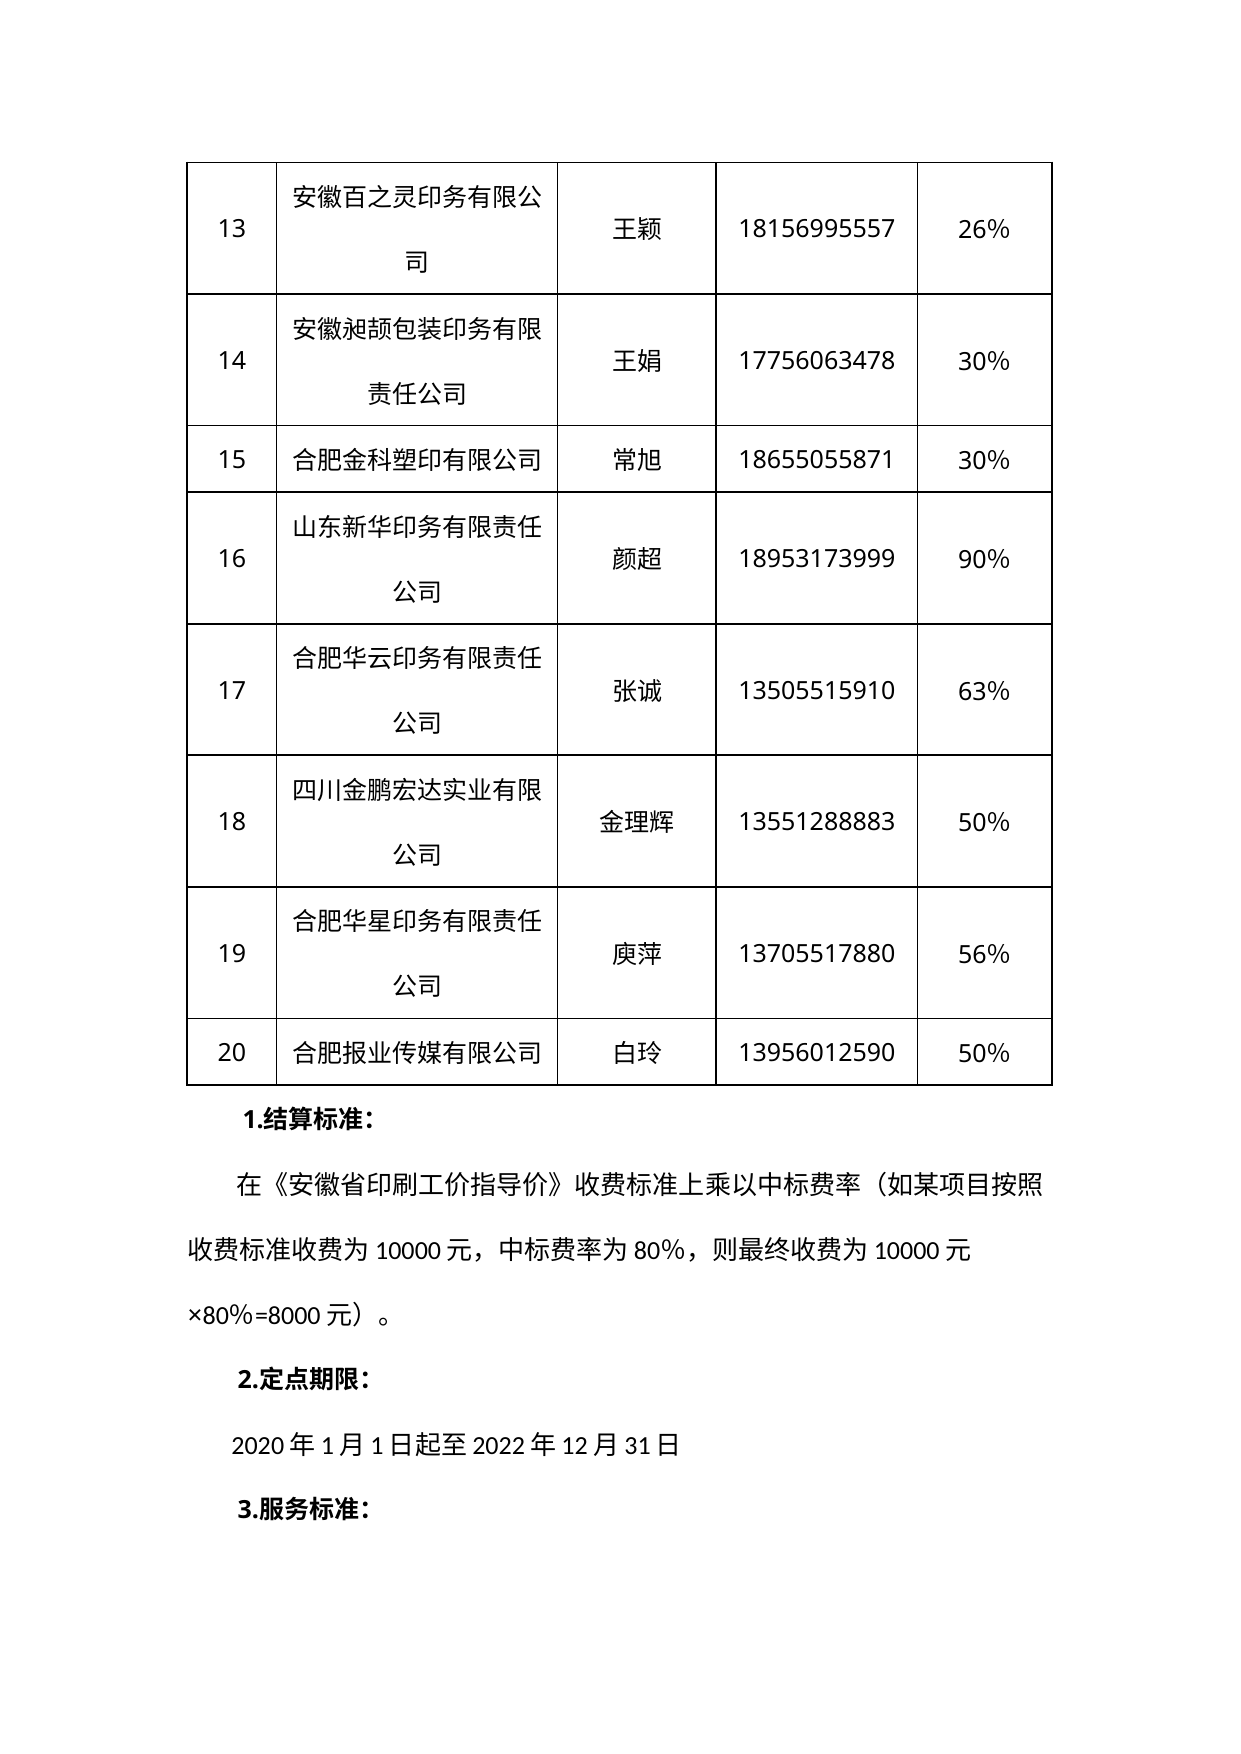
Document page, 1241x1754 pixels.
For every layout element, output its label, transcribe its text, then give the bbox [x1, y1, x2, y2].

table_cell 白玲 [558, 1019, 715, 1084]
table_cell 四川金鹏宏达实业有限公司 [277, 756, 557, 886]
table_cell 18 [188, 756, 276, 886]
table_cell 50％ [918, 1019, 1051, 1084]
table_cell 14 [188, 295, 276, 425]
table_cell 13705517880 [717, 888, 917, 1017]
table_cell 18655055871 [717, 426, 917, 491]
table_cell 王颖 [558, 163, 715, 293]
table_cell 庾萍 [558, 888, 715, 1017]
table_cell 合肥华星印务有限责任公司 [277, 888, 557, 1017]
table_cell 20 [188, 1019, 276, 1084]
text 在《安徽省印刷工价指导价》收费标准上乘以中标费率（如某项目按照收费标准收费为10000元，中标费率为80％，则最终收费为10000元×80％=8000元）。 [187, 1151, 1053, 1346]
table_cell 13551288883 [717, 756, 917, 886]
table_cell 13956012590 [717, 1019, 917, 1084]
table_cell 常旭 [558, 426, 715, 491]
table_cell 山东新华印务有限责任公司 [277, 493, 557, 623]
table_cell 颜超 [558, 493, 715, 623]
table_cell 18953173999 [717, 493, 917, 623]
table_cell 王娟 [558, 295, 715, 425]
table_cell 19 [188, 888, 276, 1017]
text 2.定点期限： [187, 1346, 1053, 1411]
table_cell 15 [188, 426, 276, 491]
table_cell 合肥华云印务有限责任公司 [277, 625, 557, 754]
table_cell 合肥金科塑印有限公司 [277, 426, 557, 491]
table_cell 18156995557 [717, 163, 917, 293]
table_cell 合肥报业传媒有限公司 [277, 1019, 557, 1084]
table_cell 金理辉 [558, 756, 715, 886]
table_cell 16 [188, 493, 276, 623]
table_cell 30％ [918, 295, 1051, 425]
table_cell 50％ [918, 756, 1051, 886]
text 1.结算标准： [187, 1086, 1053, 1151]
text 2020年1月1日起至2022年12月31日 [187, 1411, 1053, 1476]
text 3.服务标准： [187, 1476, 1053, 1541]
table_cell 13 [188, 163, 276, 293]
table_cell 26％ [918, 163, 1051, 293]
table_cell 63％ [918, 625, 1051, 754]
table_cell 张诚 [558, 625, 715, 754]
table_cell 17 [188, 625, 276, 754]
table_cell 17756063478 [717, 295, 917, 425]
table_cell 13505515910 [717, 625, 917, 754]
table_cell 90％ [918, 493, 1051, 623]
table_cell 56％ [918, 888, 1051, 1017]
table_cell 安徽百之灵印务有限公司 [277, 163, 557, 293]
table_cell 30％ [918, 426, 1051, 491]
table_cell 安徽昶颉包装印务有限责任公司 [277, 295, 557, 425]
